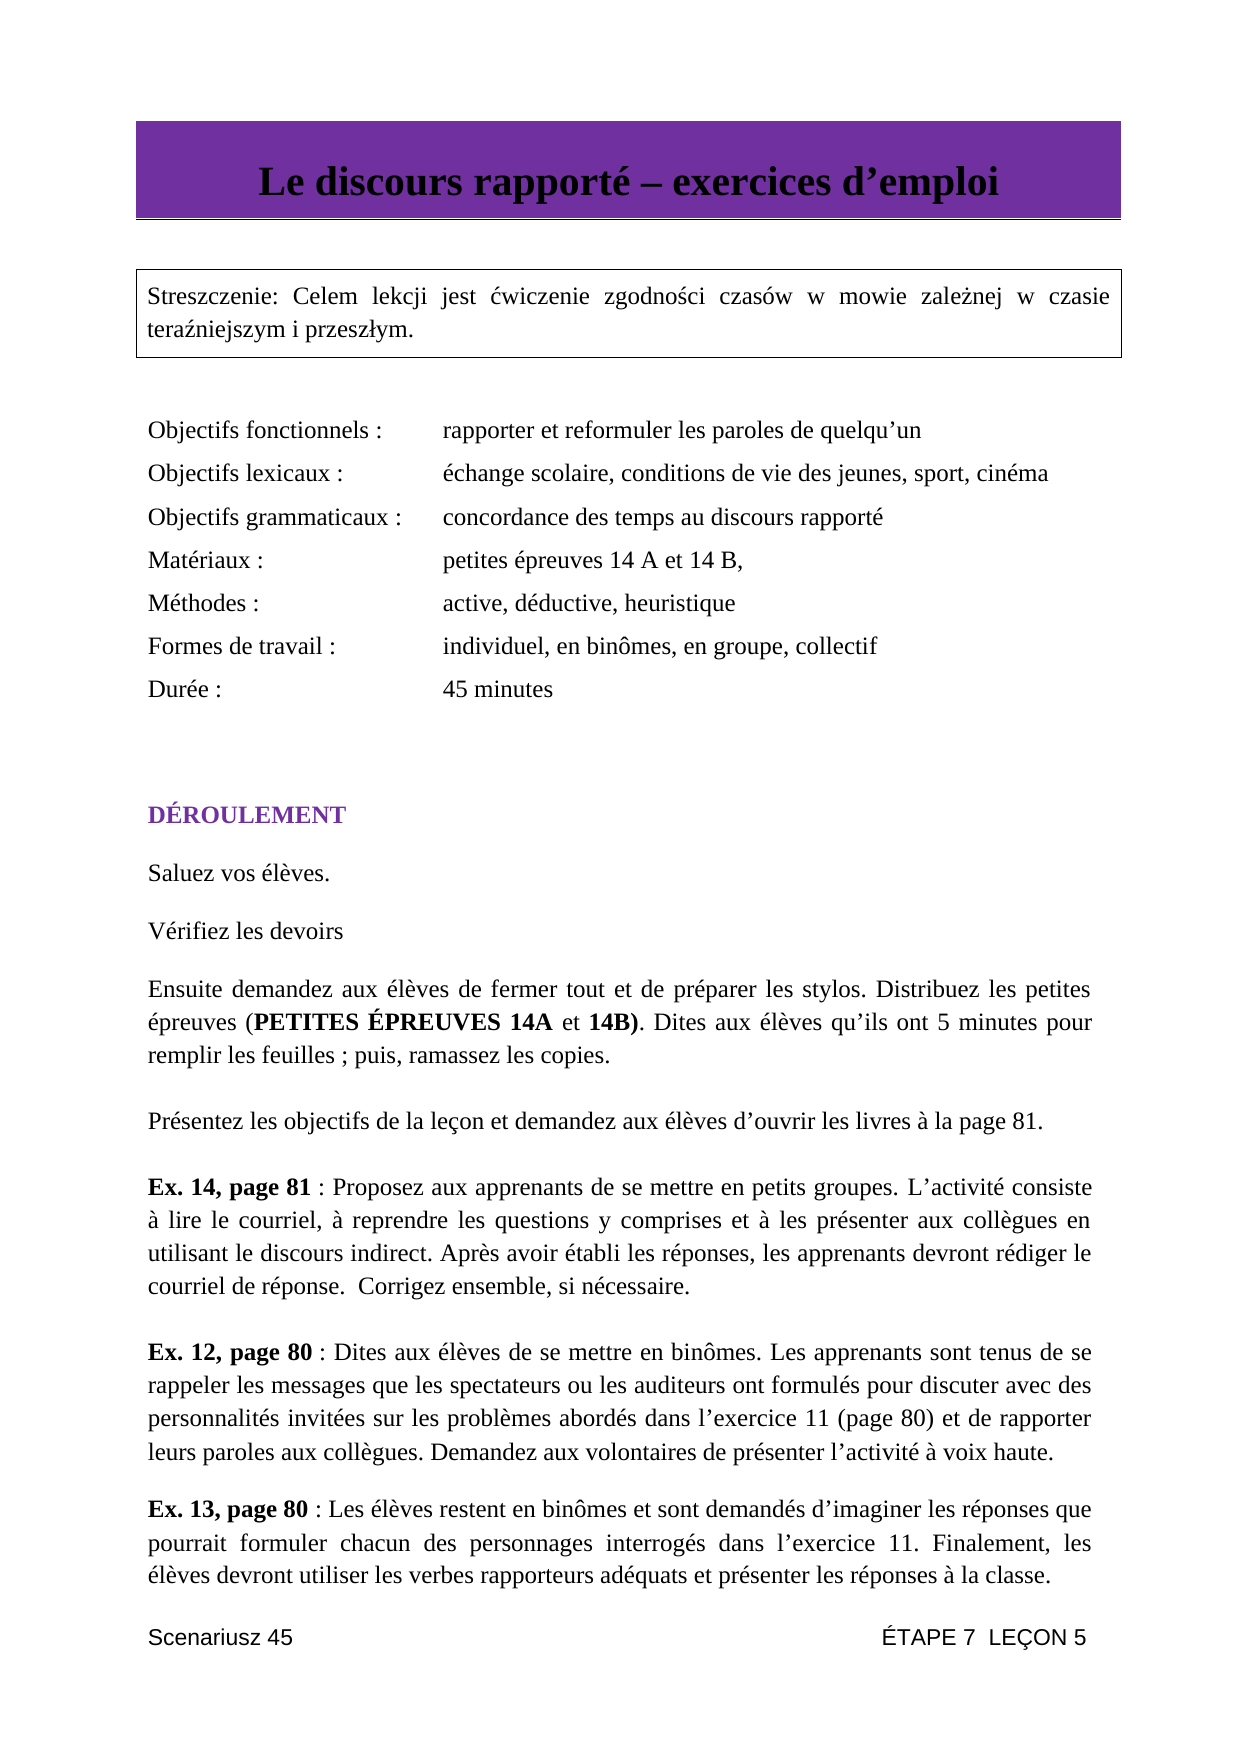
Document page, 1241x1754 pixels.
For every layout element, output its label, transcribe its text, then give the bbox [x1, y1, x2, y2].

text Objectifs fonctionnels : rapporter et reformuler les paroles de quelqu’un [148, 415, 1093, 444]
text DÉROULEMENT [148, 800, 1093, 829]
table_header Le discours rapporté – exercices d’emploi [136, 121, 1121, 218]
text Objectifs grammaticaux : concordance des temps au discours rapporté [148, 502, 1093, 530]
text Ensuite demandez aux élèves de fermer tout et de préparer les stylos. Distribuez les petites épreuves (PETITES ÉPREUVES 14A et 14B). Dites aux élèves qu’ils ont 5 minutes pour remplir les feuilles ; puis, ramassez les copies. [148, 974, 1093, 1069]
text Ex. 12, page 80 : Dites aux élèves de se mettre en binômes. Les apprenants sont tenus de se rappeler les messages que les spectateurs ou les auditeurs ont formulés pour discuter avec des personnalités invitées sur les problèmes abordés dans l’exercice 11 (page 80) et de rapporter leurs paroles aux collègues. Demandez aux volontaires de présenter l’activité à voix haute. [148, 1337, 1093, 1465]
text Saluez vos élèves. [148, 858, 1093, 887]
text Vérifiez les devoirs [148, 916, 1093, 945]
table_header Streszczenie: Celem lekcji jest ćwiczenie zgodności czasów w mowie zależnej w czasie teraźniejszym i przeszłym. [137, 270, 1121, 357]
text Formes de travail : individuel, en binômes, en groupe, collectif [148, 631, 1093, 660]
text Présentez les objectifs de la leçon et demandez aux élèves d’ouvrir les livres à la page 81. [148, 1106, 1093, 1135]
text Durée : 45 minutes [148, 674, 1093, 703]
text Ex. 13, page 80 : Les élèves restent en binômes et sont demandés d’imaginer les réponses que pourrait formuler chacun des personnages interrogés dans l’exercice 11. Finalement, les élèves devront utiliser les verbes rapporteurs adéquats et présenter les réponses à la classe. [148, 1494, 1093, 1589]
text Ex. 14, page 81 : Proposez aux apprenants de se mettre en petits groupes. L’activité consiste à lire le courriel, à reprendre les questions y comprises et à les présenter aux collègues en utilisant le discours indirect. Après avoir établi les réponses, les apprenants devront rédiger le courriel de réponse. Corrigez ensemble, si nécessaire. [148, 1172, 1093, 1300]
text Matériaux : petites épreuves 14 A et 14 B, [148, 545, 1093, 573]
text Méthodes : active, déductive, heuristique [148, 588, 1093, 617]
text Objectifs lexicaux : échange scolaire, conditions de vie des jeunes, sport, cinéma [148, 458, 1093, 487]
